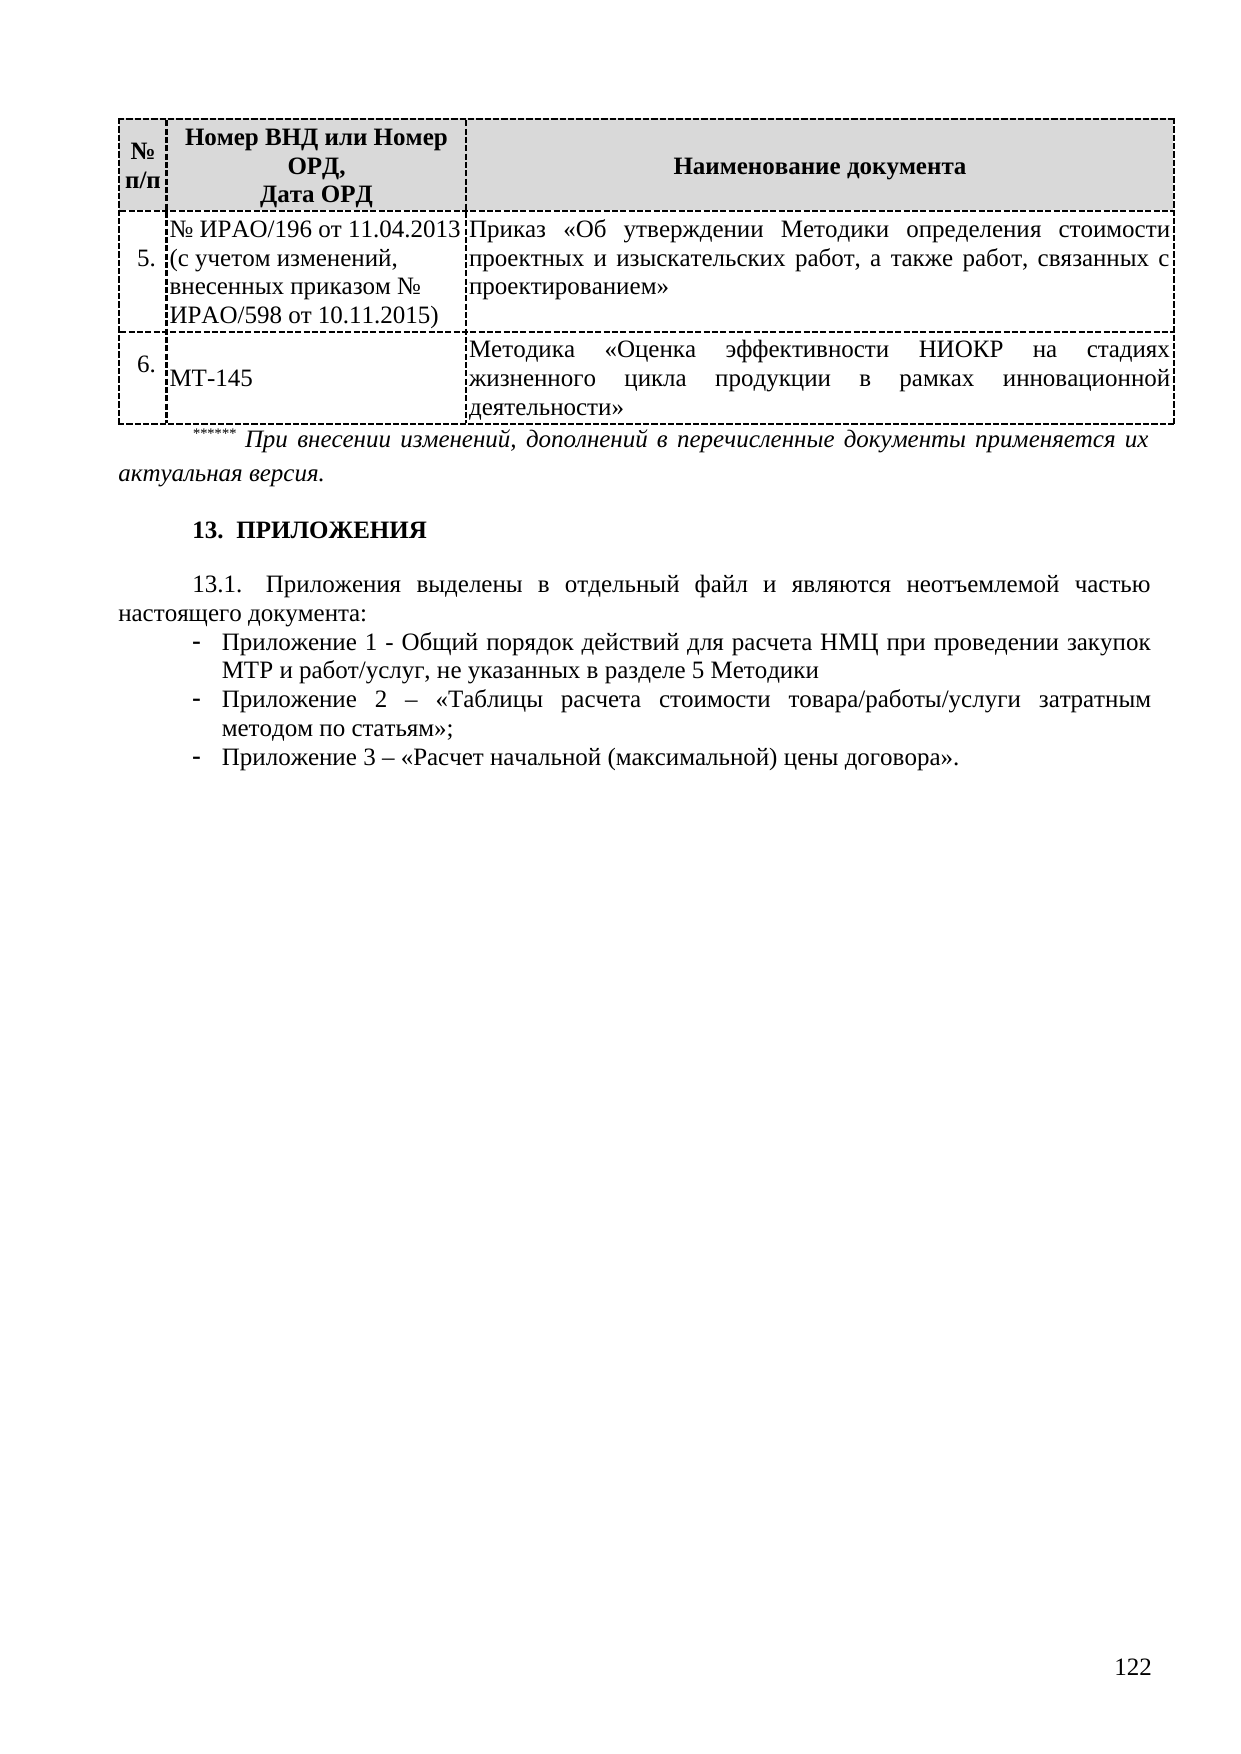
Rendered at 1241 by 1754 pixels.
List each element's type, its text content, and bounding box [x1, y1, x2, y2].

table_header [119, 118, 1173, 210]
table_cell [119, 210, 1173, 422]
list Приложение 3 – «Расчет начальной (максимальной) цены договора». [192, 742, 1152, 771]
text ****** При внесении изменений, дополнений в перечисленные документы применяется их актуальная версия. [118, 424, 1152, 486]
list Приложение 2 – «Таблицы расчета стоимости товара/работы/услуги затратным методом по статьям»; [192, 684, 1152, 742]
list Приложение 1 - Общий порядок действий для расчета НМЦ при проведении закупок МТР и работ/услуг, не указанных в разделе 5 Методики [192, 627, 1152, 684]
list Приложения выделены в отдельный файл и являются неотъемлемой частью настоящего документа: [118, 569, 1152, 627]
list Приложения [118, 516, 1152, 544]
